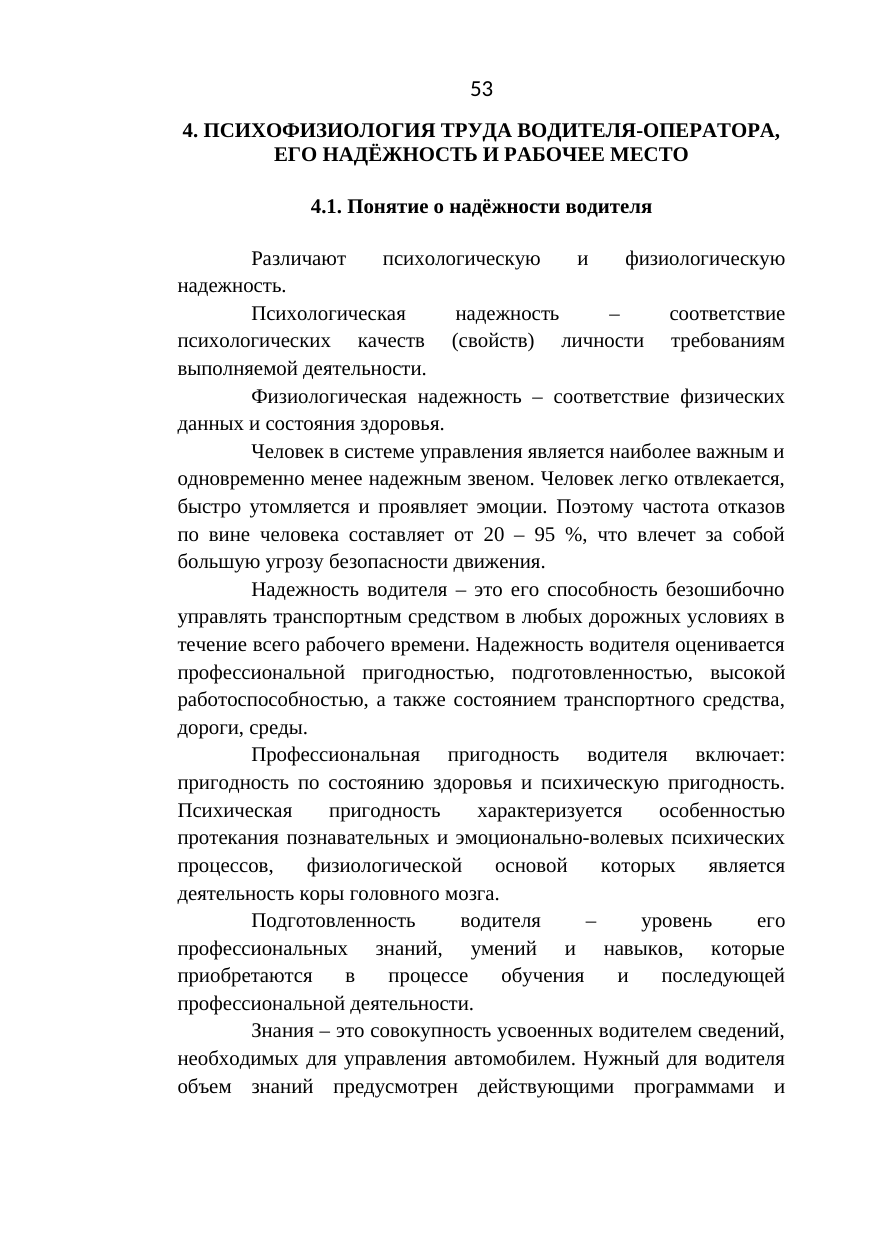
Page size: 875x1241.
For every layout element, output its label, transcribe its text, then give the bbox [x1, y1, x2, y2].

text Человек в системе управления является наиболее важным и одновременно менее надежным звеном. Человек легко отвлекается, быстро утомляется и проявляет эмоции. Поэтому частота отказов по вине человека составляет от 20 – 95 %, что влечет за собой большую угрозу безопасности движения. [177, 439, 786, 573]
text 4.1. Понятие о надёжности водителя [177, 194, 786, 218]
text Физиологическая надежность – соответствие физических данных и состояния здоровья. [177, 383, 786, 435]
text Подготовленность водителя – уровень его профессиональных знаний, умений и навыков, которые приобретаются в процессе обучения и последующей профессиональной деятельности. [177, 908, 786, 1015]
text Надежность водителя – это его способность безошибочно управлять транспортным средством в любых дорожных условиях в течение всего рабочего времени. Надежность водителя оценивается профессиональной пригодностью, подготовленностью, высокой работоспособностью, а также состоянием транспортного средства, дороги, среды. [177, 577, 786, 739]
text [177, 1018, 786, 1098]
text Различают психологическую и физиологическую надежность. [177, 246, 786, 297]
text Психологическая надежность – соответствие психологических качеств (свойств) личности требованиям выполняемой деятельности. [177, 301, 786, 380]
text Профессиональная пригодность водителя включает: пригодность по состоянию здоровья и психическую пригодность. Психическая пригодность характеризуется особенностью протекания познавательных и эмоционально-волевых психических процессов, физиологической основой которых является деятельность коры головного мозга. [177, 742, 786, 904]
text 4. Психофизиология труда водителя-оператора, его надёжность и рабочее место [177, 118, 786, 166]
